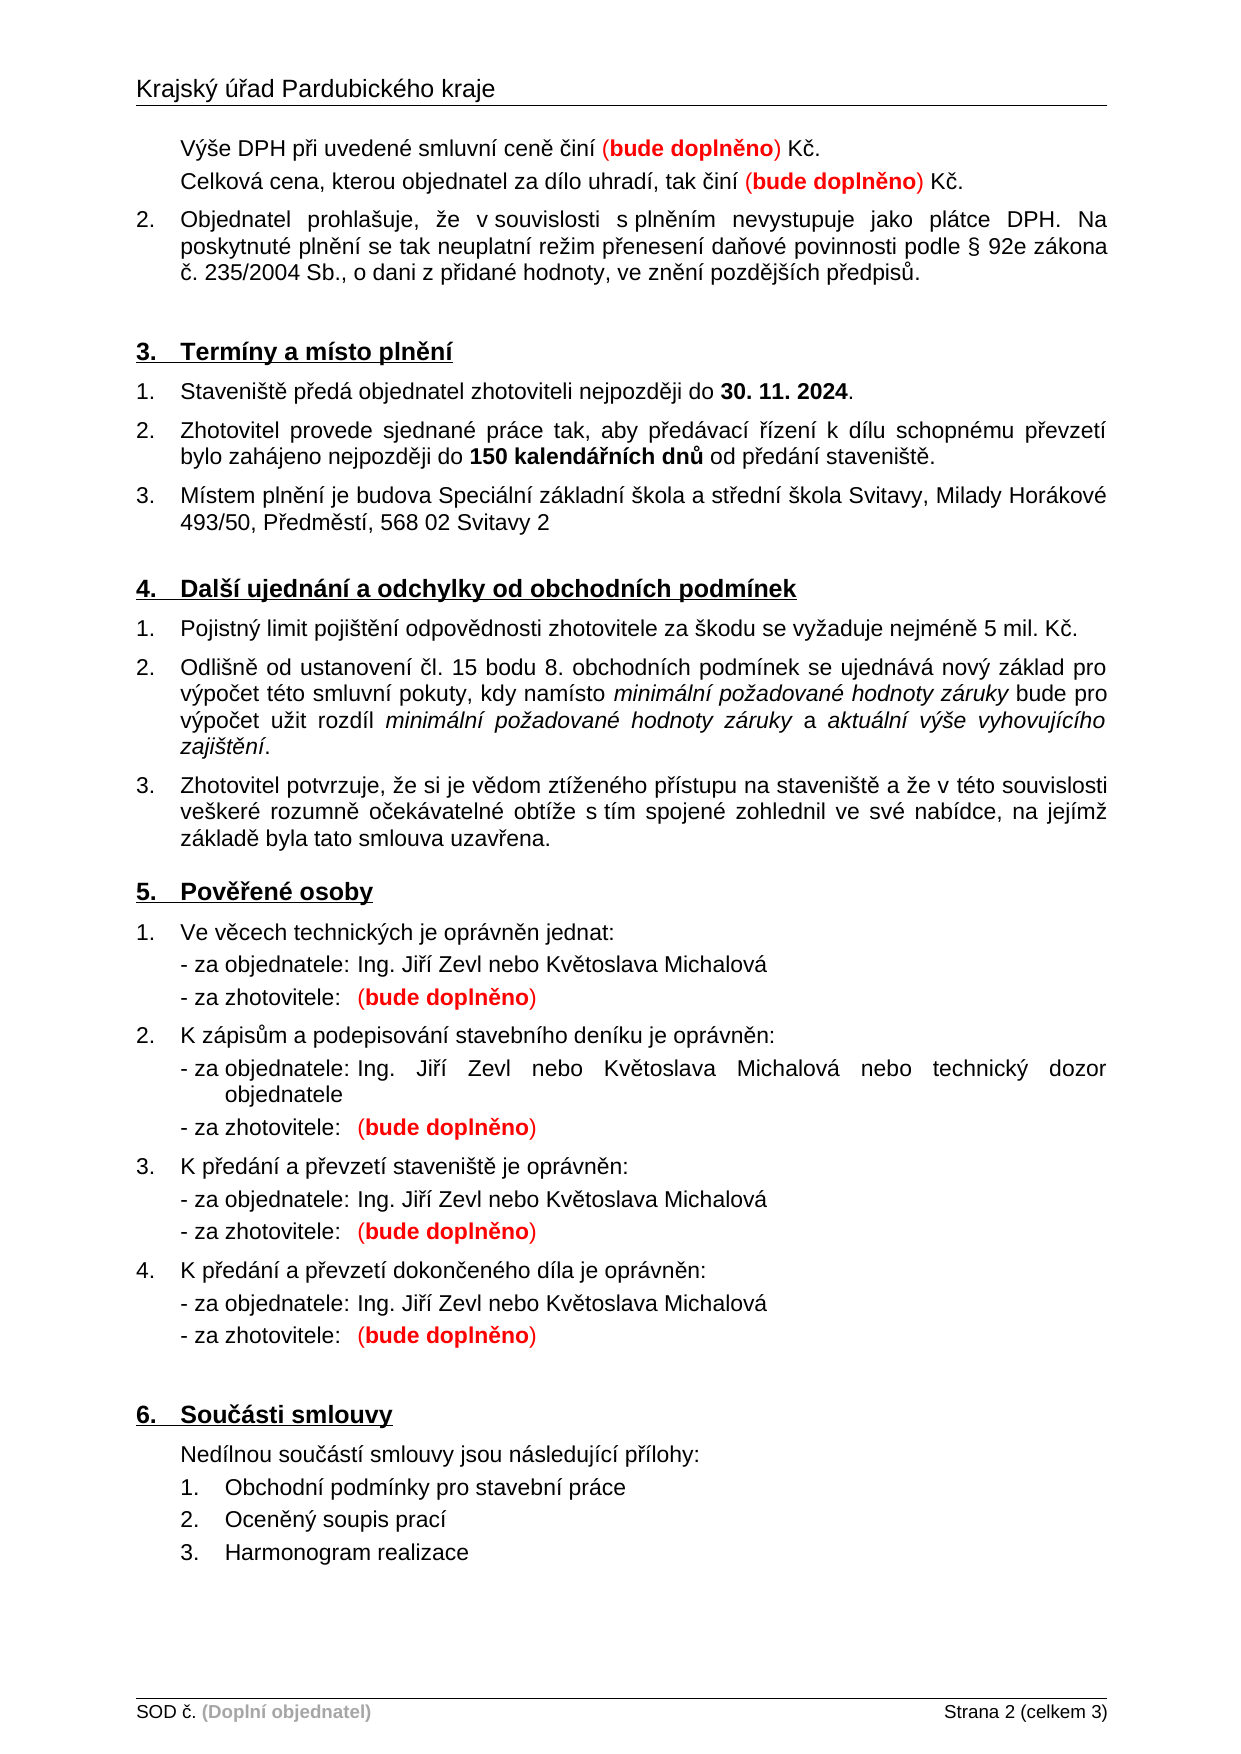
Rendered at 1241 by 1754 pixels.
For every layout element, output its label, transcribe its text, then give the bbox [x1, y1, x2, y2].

text 2. Objednatel prohlašuje, že v souvislosti s plněním nevystupuje jako plátce DPH. Na poskytnuté plnění se tak neuplatní režim přenesení daňové povinnosti podle § 92e zákona č. 235/2004 Sb., o dani z přidané hodnoty, ve znění pozdějších předpisů. [136, 206, 1107, 286]
text - za zhotovitele: (bude doplněno) [180, 1218, 1107, 1244]
text 3. Harmonogram realizace [180, 1539, 1107, 1565]
text - za objednatele: Ing. Jiří Zevl nebo Květoslava Michalová [180, 1186, 1107, 1212]
list 6. Součásti smlouvy [136, 1400, 1107, 1429]
text 2. Oceněný soupis prací [180, 1506, 1107, 1533]
text - za objednatele: Ing. Jiří Zevl nebo Květoslava Michalová [180, 1289, 1107, 1316]
list K předání a převzetí dokončeného díla je oprávněn: [136, 1257, 1107, 1283]
text 3. Zhotovitel potvrzuje, že si je vědom ztíženého přístupu na staveniště a že v této souvislosti veškeré rozumně očekávatelné obtíže s tím spojené zohlednil ve své nabídce, na jejímž základě byla tato smlouva uzavřena. [136, 772, 1107, 851]
text Celková cena, kterou objednatel za dílo uhradí, tak činí (bude doplněno) Kč. [180, 168, 1107, 194]
text 1. Obchodní podmínky pro stavební práce [180, 1474, 1107, 1500]
list 5. Pověřené osoby [136, 877, 1107, 906]
list 3. Termíny a místo plnění [136, 337, 1107, 366]
text 2. Zhotovitel provede sjednané práce tak, aby předávací řízení k dílu schopnému převzetí bylo zahájeno nejpozději do 150 kalendářních dnů od předání staveniště. [136, 417, 1107, 470]
list 4. Další ujednání a odchylky od obchodních podmínek [136, 574, 1107, 602]
text Výše DPH při uvedené smluvní ceně činí (bude doplněno) Kč. [180, 135, 1107, 161]
text - za zhotovitele: (bude doplněno) [180, 1114, 1107, 1140]
text - za objednatele: Ing. Jiří Zevl nebo Květoslava Michalová [180, 951, 1107, 977]
list K zápisům a podepisování stavebního deníku je oprávněn: [136, 1022, 1107, 1049]
text - za zhotovitele: (bude doplněno) [180, 984, 1107, 1010]
text 3. Místem plnění je budova Speciální základní škola a střední škola Svitavy, Milady Horákové 493/50, Předměstí, 568 02 Svitavy 2 [136, 482, 1107, 535]
text - za zhotovitele: (bude doplněno) [180, 1322, 1107, 1348]
list Ve věcech technických je oprávněn jednat: [136, 918, 1107, 945]
text Nedílnou součástí smlouvy jsou následující přílohy: [180, 1441, 1107, 1467]
list 1. Pojistný limit pojištění odpovědnosti zhotovitele za škodu se vyžaduje nejméně 5 mil. Kč. [136, 615, 1107, 641]
list K předání a převzetí staveniště je oprávněn: [136, 1153, 1107, 1179]
list 2. Odlišně od ustanovení čl. 15 bodu 8. obchodních podmínek se ujednává nový základ pro výpočet této smluvní pokuty, kdy namísto minimální požadované hodnoty záruky bude pro výpočet užit rozdíl minimální požadované hodnoty záruky a aktuální výše vyhovujícího zajištění. [136, 654, 1107, 759]
text 1. Staveniště předá objednatel zhotoviteli nejpozději do 30. 11. 2024. [136, 378, 1107, 404]
text - za objednatele: Ing. Jiří Zevl nebo Květoslava Michalová nebo technický dozor objednatele [180, 1055, 1107, 1108]
